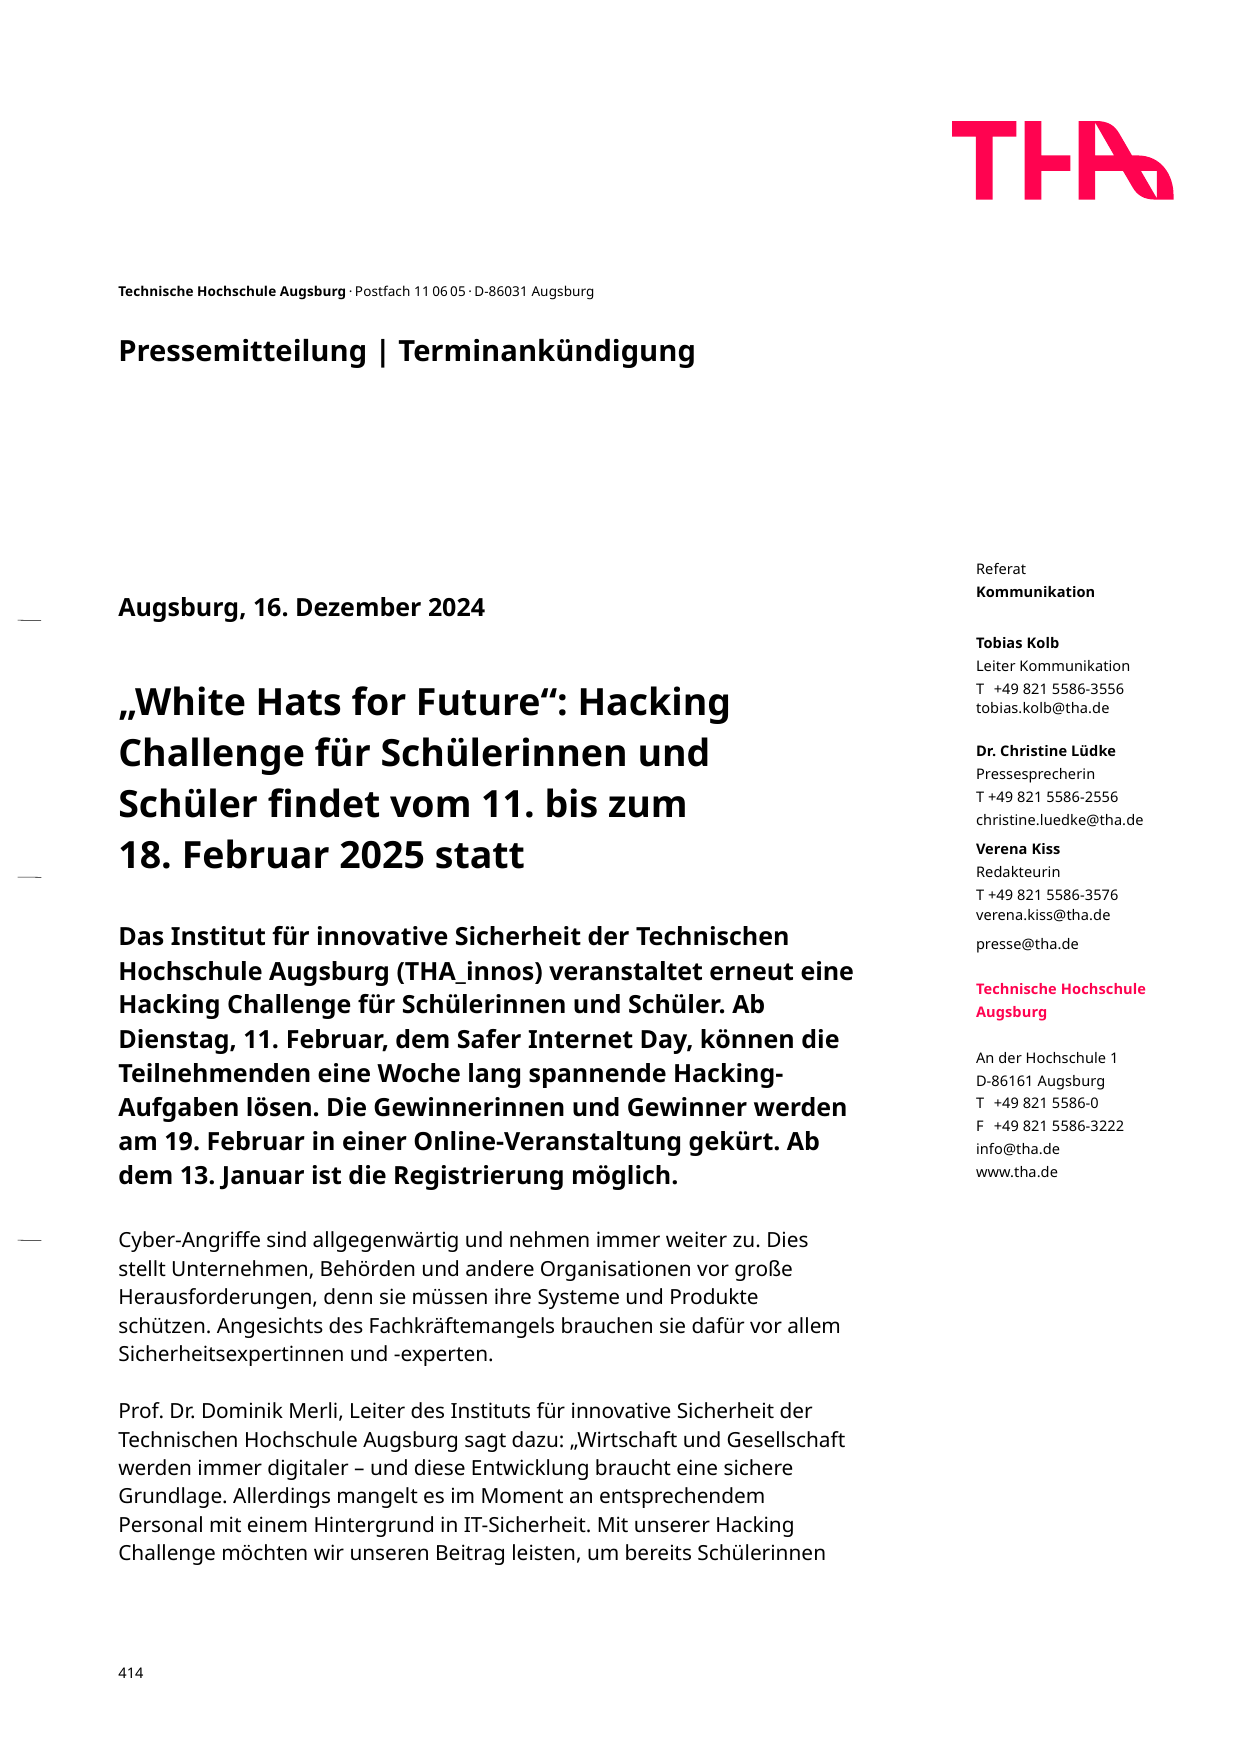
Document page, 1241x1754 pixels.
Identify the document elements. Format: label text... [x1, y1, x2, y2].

table_cell Tobias Kolb Leiter Kommunikation T +49 821 5586-3556 tobias.kolb@tha.de Dr. Christine Lüdke Pressesprecherin T +49 821 5586-2556 christine.luedke@tha.de Verena Kiss Redakteurin T +49 821 5586-3576 verena.kiss@tha.de presse@tha.de [976, 630, 1212, 969]
text „White Hats for Future“: Hacking Challenge für Schülerinnen und Schüler findet vom 11. bis zum 18. Februar 2025 statt [118, 675, 856, 879]
text Cyber-Angriffe sind allgegenwärtig und nehmen immer weiter zu. Dies stellt Unternehmen, Behörden und andere Organisationen vor große Herausforderungen, denn sie müssen ihre Systeme und Produkte schützen. Angesichts des Fachkräftemangels brauchen sie dafür vor allem Sicherheitsexpertinnen und -experten. [118, 1226, 856, 1368]
text Augsburg, 16. Dezember 2024 [118, 590, 856, 624]
table_header Pressemitteilung | Terminankündigung [118, 331, 856, 539]
text Das Institut für innovative Sicherheit der Technischen Hochschule Augsburg (THA_innos) veranstaltet erneut eine Hacking Challenge für Schülerinnen und Schüler. Ab Dienstag, 11. Februar, dem Safer Internet Day, können die Teilnehmenden eine Woche lang spannende Hacking-Aufgaben lösen. Die Gewinnerinnen und Gewinner werden am 19. Februar in einer Online-Veranstaltung gekürt. Ab dem 13. Januar ist die Registrierung möglich. [118, 919, 856, 1192]
table_header Referat Kommunikation [976, 556, 1212, 629]
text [118, 1396, 856, 1567]
